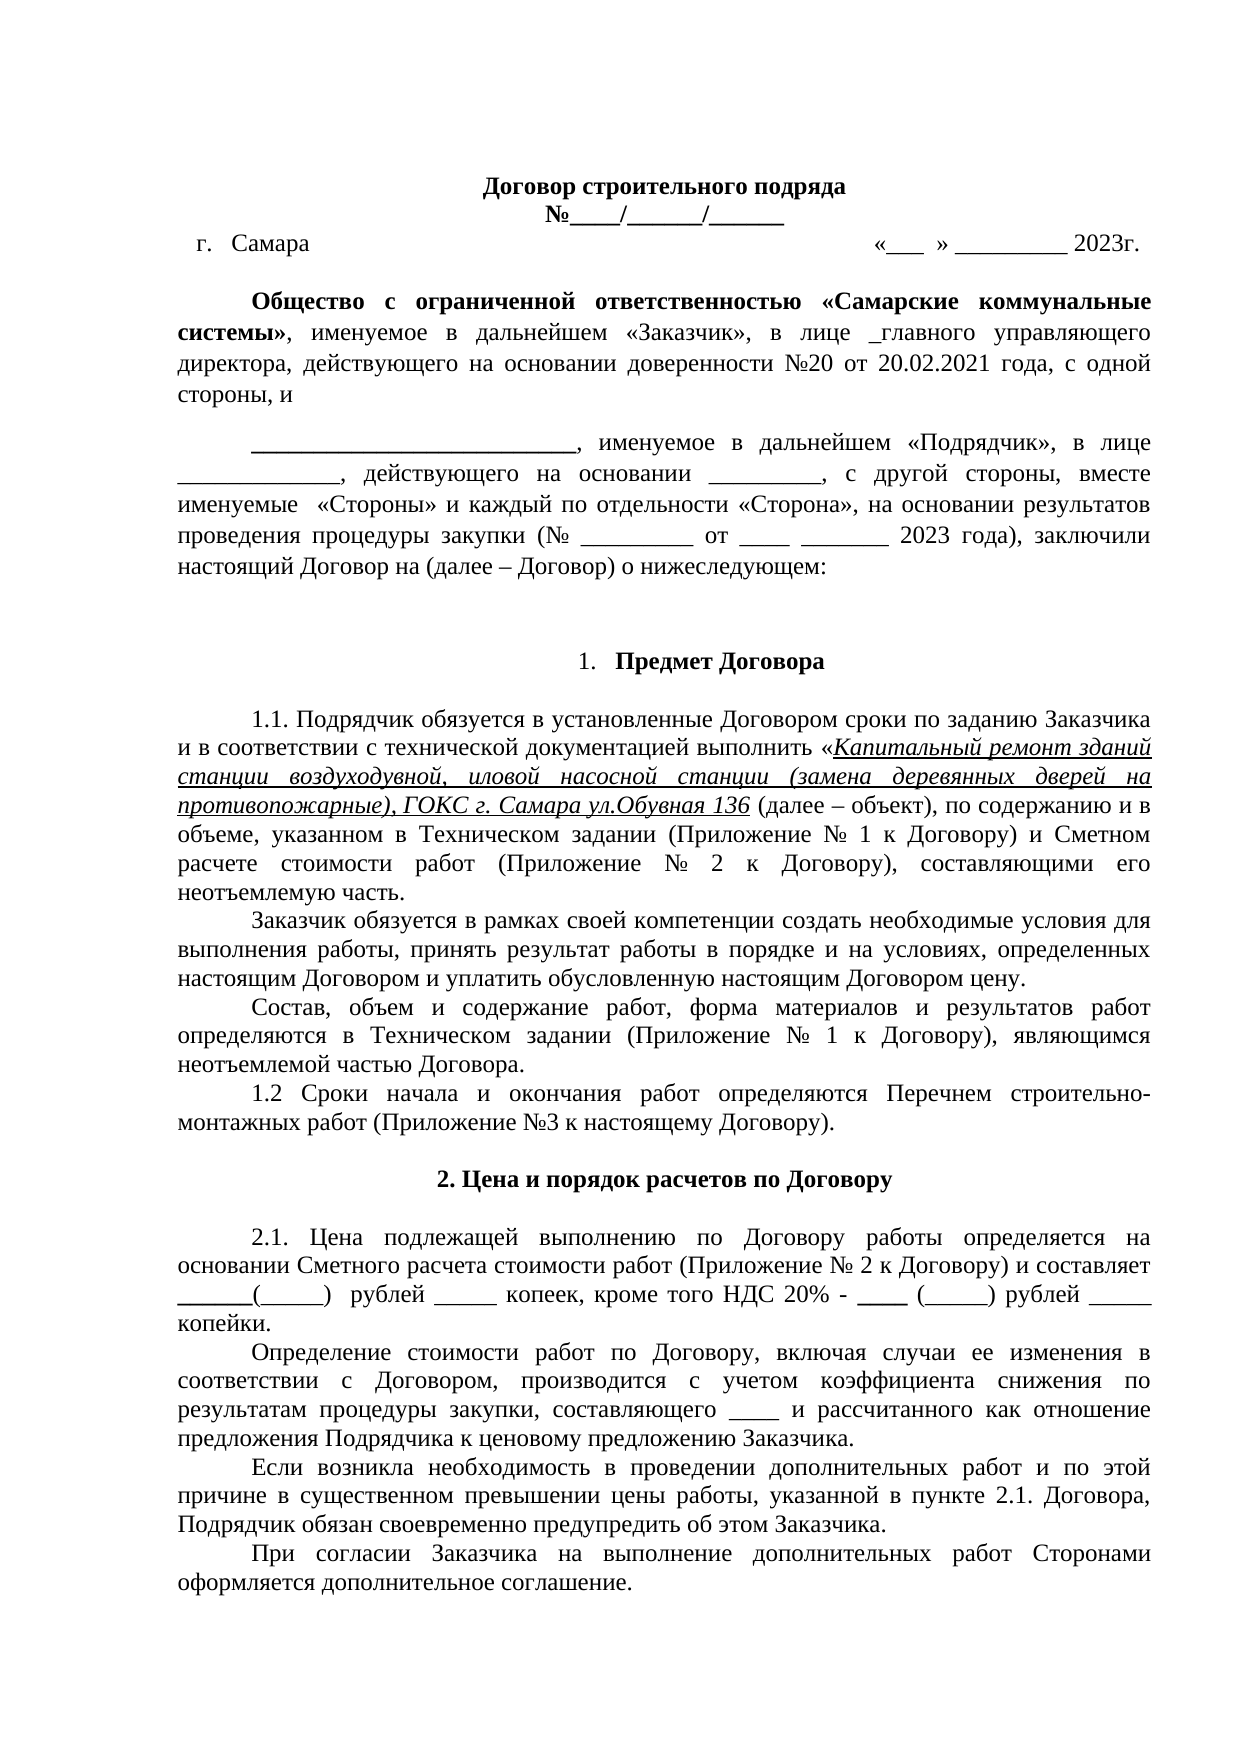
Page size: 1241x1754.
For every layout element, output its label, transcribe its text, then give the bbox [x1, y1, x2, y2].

text Если возникла необходимость в проведении дополнительных работ и по этой причине в существенном превышении цены работы, указанной в пункте 2.1. Договора, Подрядчик обязан своевременно предупредить об этом Заказчика. [177, 1452, 1152, 1538]
text Общество с ограниченной ответственностью «Самарские коммунальные системы», именуемое в дальнейшем «Заказчик», в лице _главного управляющего директора, действующего на основании доверенности №20 от 20.02.2021 года, с одной стороны, и [177, 286, 1152, 408]
text При согласии Заказчика на выполнение дополнительных работ Сторонами оформляется дополнительное соглашение. [177, 1538, 1152, 1595]
text Договор строительного подряда [177, 171, 1152, 199]
text 2. Цена и порядок расчетов по Договору [177, 1164, 1152, 1193]
text 1.1. Подрядчик обязуется в установленные Договором сроки по заданию Заказчика и в соответствии с технической документацией выполнить «Капитальный ремонт зданий станции воздуходувной, иловой насосной станции (замена деревянных дверей на противопожарные), ГОКС г. Самара ул.Обувная 136 (далее – объект), по содержанию и в объеме, указанном в Техническом задании (Приложение № 1 к Договору) и Сметном расчете стоимости работ (Приложение № 2 к Договору), составляющими его неотъемлемую часть. [177, 787, 1152, 905]
text 1.1. Подрядчик обязуется в установленные Договором сроки по заданию Заказчика и в соответствии с технической документацией выполнить «Капитальный ремонт зданий станции воздуходувной, иловой насосной станции (замена деревянных дверей на противопожарные), ГОКС г. Самара ул.Обувная 136 (далее – объект), по содержанию и в объеме, указанном в Техническом задании (Приложение № 1 к Договору) и Сметном расчете стоимости работ (Приложение № 2 к Договору), составляющими его неотъемлемую часть. [177, 704, 1152, 786]
text Заказчик обязуется в рамках своей компетенции создать необходимые условия для выполнения работы, принять результат работы в порядке и на условиях, определенных настоящим Договором и уплатить обусловленную настоящим Договором цену. [177, 905, 1152, 992]
text 1.2 Сроки начала и окончания работ определяются Перечнем строительно-монтажных работ (Приложение №3 к настоящему Договору). [177, 1078, 1152, 1135]
text г. Самара «___ » _________ 2023г. [177, 228, 1152, 257]
list Предмет Договора [251, 646, 1152, 675]
text №____/______/______ [177, 199, 1152, 228]
text __________________________, именуемое в дальнейшем «Подрядчик», в лице _____________, действующего на основании _________, с другой стороны, вместе именуемые «Стороны» и каждый по отдельности «Сторона», на основании результатов проведения процедуры закупки (№ _________ от ____ _______ 2023 года), заключили настоящий Договор на (далее – Договор) о нижеследующем: [177, 427, 1152, 579]
text 2.1. Цена подлежащей выполнению по Договору работы определяется на основании Сметного расчета стоимости работ (Приложение № 2 к Договору) и составляет ______(_____) рублей _____ копеек, кроме того НДС 20% - ____ (_____) рублей _____ копейки. [177, 1222, 1152, 1337]
text Определение стоимости работ по Договору, включая случаи ее изменения в соответствии с Договором, производится с учетом коэффициента снижения по результатам процедуры закупки, составляющего ____ и рассчитанного как отношение предложения Подрядчика к ценовому предложению Заказчика. [177, 1337, 1152, 1452]
text Состав, объем и содержание работ, форма материалов и результатов работ определяются в Техническом задании (Приложение № 1 к Договору), являющимся неотъемлемой частью Договора. [177, 992, 1152, 1078]
